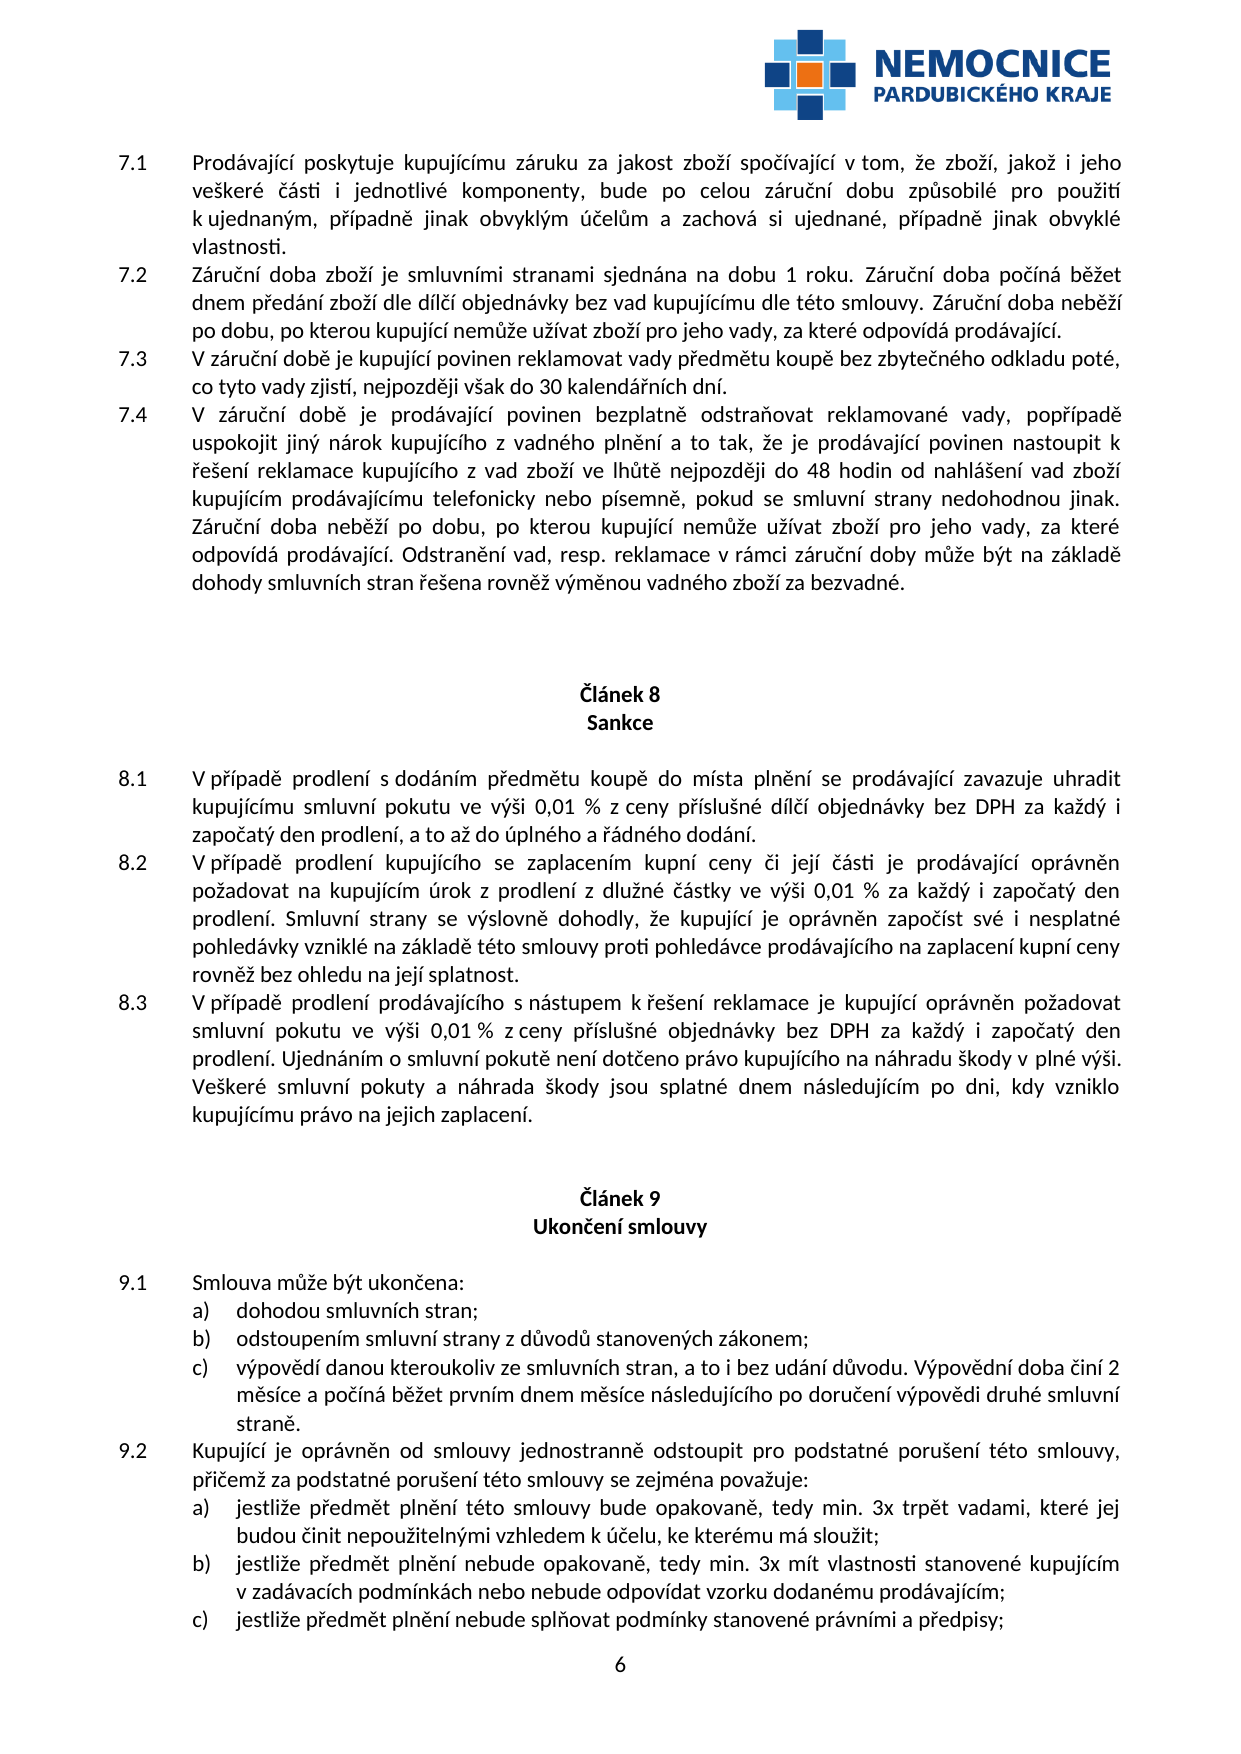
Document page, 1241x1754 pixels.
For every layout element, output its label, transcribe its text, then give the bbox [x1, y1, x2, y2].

text 8.3 V případě prodlení prodávajícího s nástupem k řešení reklamace je kupující oprávněn požadovat smluvní pokutu ve výši 0,01 % z ceny příslušné objednávky bez DPH za každý i započatý den prodlení. Ujednáním o smluvní pokutě není dotčeno právo kupujícího na náhradu škody v plné výši. Veškeré smluvní pokuty a náhrada škody jsou splatné dnem následujícím po dni, kdy vzniklo kupujícímu právo na jejich zaplacení. [118, 988, 1122, 1128]
text 7.4 V záruční době je prodávající povinen bezplatně odstraňovat reklamované vady, popřípadě uspokojit jiný nárok kupujícího z vadného plnění a to tak, že je prodávající povinen nastoupit k řešení reklamace kupujícího z vad zboží ve lhůtě nejpozději do 48 hodin od nahlášení vad zboží kupujícím prodávajícímu telefonicky nebo písemně, pokud se smluvní strany nedohodnou jinak. Záruční doba neběží po dobu, po kterou kupující nemůže užívat zboží pro jeho vady, za které odpovídá prodávající. Odstranění vad, resp. reklamace v rámci záruční doby může být na základě dohody smluvních stran řešena rovněž výměnou vadného zboží za bezvadné. [118, 400, 1122, 596]
list Smlouva může být ukončena: [118, 1268, 1122, 1297]
list jestliže předmět plnění této smlouvy bude opakovaně, tedy min. 3x trpět vadami, které jej budou činit nepoužitelnými vzhledem k účelu, ke kterému má sloužit; [192, 1493, 1122, 1549]
text 7.1 Prodávající poskytuje kupujícímu záruku za jakost zboží spočívající v tom, že zboží, jakož i jeho veškeré části i jednotlivé komponenty, bude po celou záruční dobu způsobilé pro použití k ujednaným, případně jinak obvyklým účelům a zachová si ujednané, případně jinak obvyklé vlastnosti. [118, 148, 1122, 260]
text Ukončení smlouvy [118, 1212, 1122, 1241]
list jestliže předmět plnění nebude splňovat podmínky stanovené právními a předpisy; [192, 1605, 1122, 1633]
list odstoupením smluvní strany z důvodů stanovených zákonem; [192, 1324, 1122, 1353]
picture [763, 28, 1111, 121]
text 7.2 Záruční doba zboží je smluvními stranami sjednána na dobu 1 roku. Záruční doba počíná běžet dnem předání zboží dle dílčí objednávky bez vad kupujícímu dle této smlouvy. Záruční doba neběží po dobu, po kterou kupující nemůže užívat zboží pro jeho vady, za které odpovídá prodávající. [118, 260, 1122, 344]
list jestliže předmět plnění nebude opakovaně, tedy min. 3x mít vlastnosti stanovené kupujícím v zadávacích podmínkách nebo nebude odpovídat vzorku dodanému prodávajícím; [192, 1549, 1122, 1605]
list dohodou smluvních stran; [192, 1297, 1122, 1324]
text 7.3 V záruční době je kupující povinen reklamovat vady předmětu koupě bez zbytečného odkladu poté, co tyto vady zjistí, nejpozději však do 30 kalendářních dní. [118, 344, 1122, 400]
text 8.1 V případě prodlení s dodáním předmětu koupě do místa plnění se prodávající zavazuje uhradit kupujícímu smluvní pokutu ve výši 0,01 % z ceny příslušné dílčí objednávky bez DPH za každý i započatý den prodlení, a to až do úplného a řádného dodání. [118, 764, 1122, 848]
text Článek 9 [118, 1184, 1122, 1212]
text Sankce [118, 708, 1122, 736]
list Kupující je oprávněn od smlouvy jednostranně odstoupit pro podstatné porušení této smlouvy, přičemž za podstatné porušení této smlouvy se zejména považuje: [118, 1437, 1122, 1493]
text Článek 8 [118, 680, 1122, 708]
list 8.2 V případě prodlení kupujícího se zaplacením kupní ceny či její části je prodávající oprávněn požadovat na kupujícím úrok z prodlení z dlužné částky ve výši 0,01 % za každý i započatý den prodlení. Smluvní strany se výslovně dohodly, že kupující je oprávněn započíst své i nesplatné pohledávky vzniklé na základě této smlouvy proti pohledávce prodávajícího na zaplacení kupní ceny rovněž bez ohledu na její splatnost. [118, 848, 1122, 988]
list výpovědí danou kteroukoliv ze smluvních stran, a to i bez udání důvodu. Výpovědní doba činí 2 měsíce a počíná běžet prvním dnem měsíce následujícího po doručení výpovědi druhé smluvní straně. [192, 1353, 1122, 1437]
